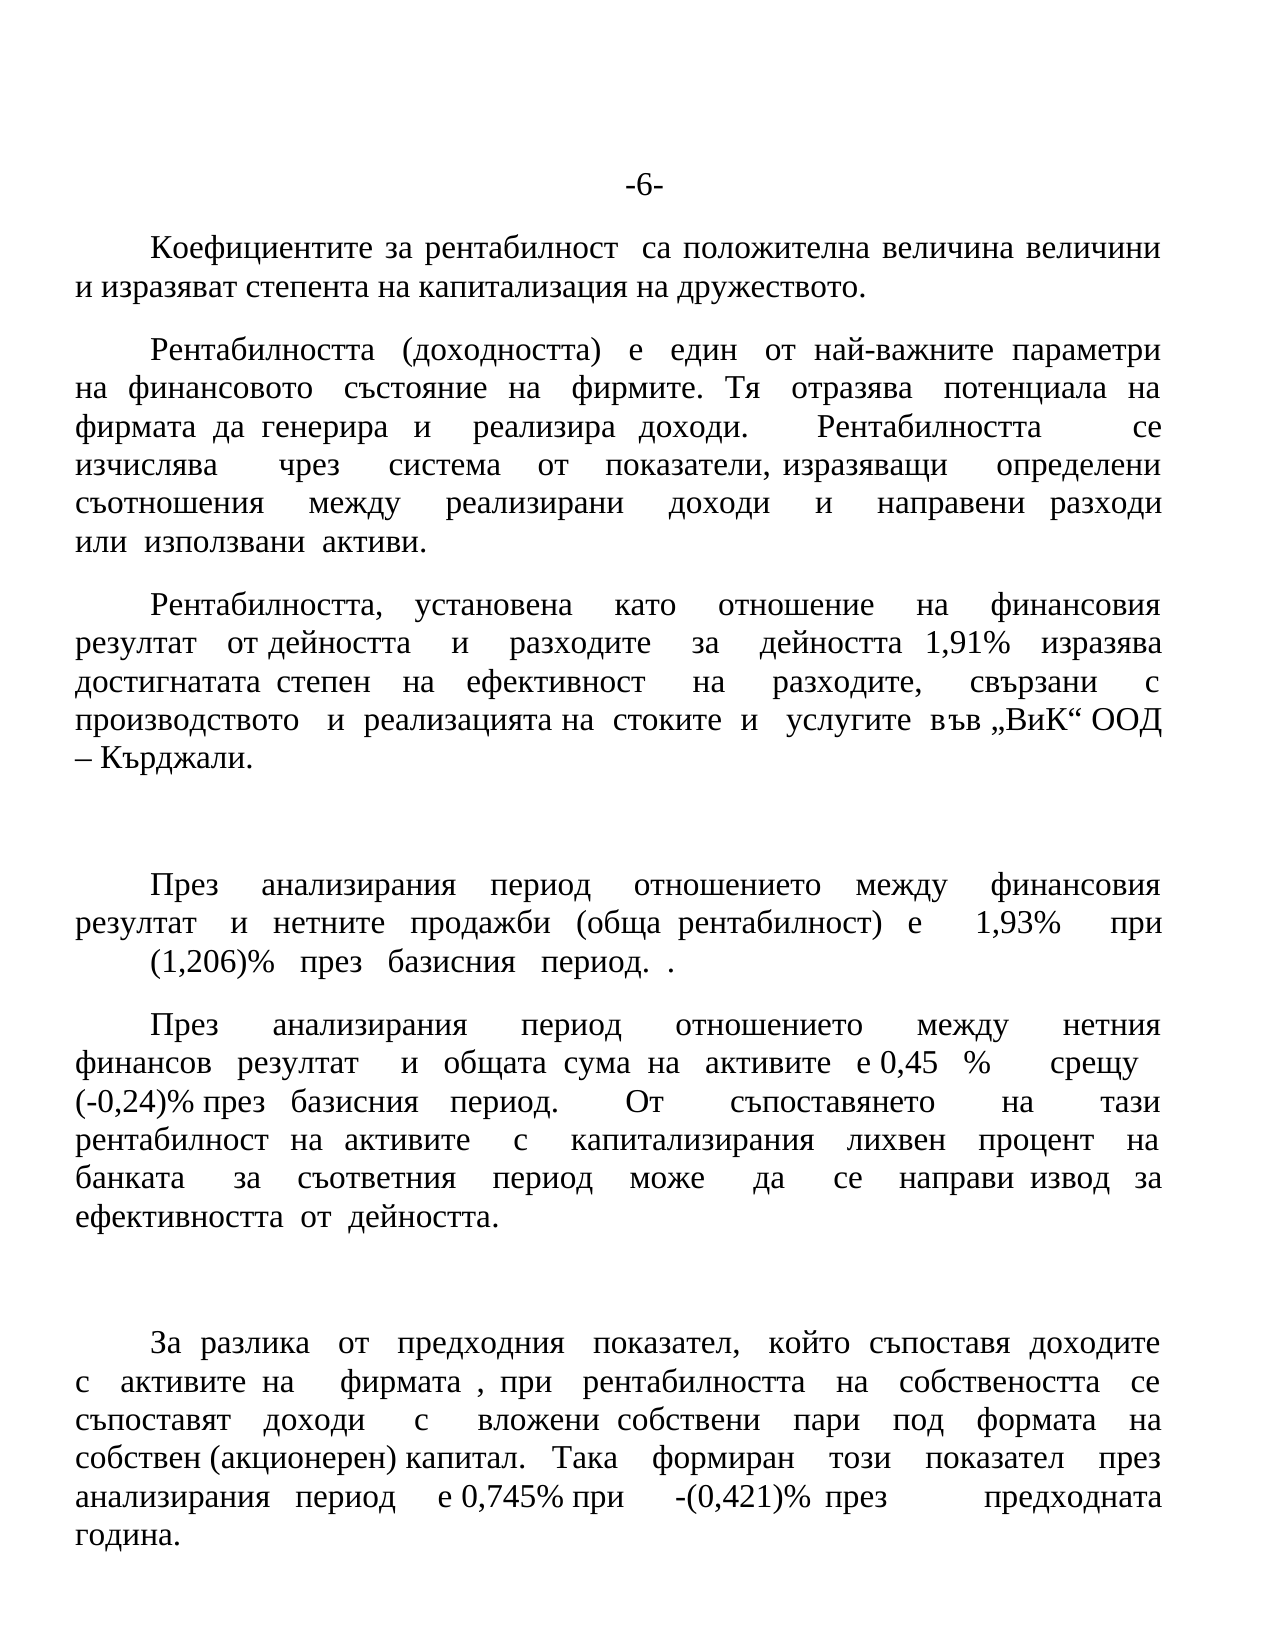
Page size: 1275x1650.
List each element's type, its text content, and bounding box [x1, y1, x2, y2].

text През анализирания период отношението между финансовия резултат и нетните продажби (обща рентабилност) е 1,93% при (1,206)% през базисния период. . [75, 864, 1162, 979]
text През анализирания период отношението между нетния финансов резултат и общата сума на активите е 0,45 % срещу (-0,24)% през базисния период. От съпоставянето на тази рентабилност на активите с капитализирания лихвен процент на банката за съответния период може да се направи извод за ефективността от дейността. [75, 1004, 1162, 1234]
text Рентабилността (доходността) е един от най-важните параметри на финансовото състояние на фирмите. Тя отразява потенциала на фирмата да генерира и реализира доходи. Рентабилността се изчислява чрез система от показатели, изразяващи определени съотношения между реализирани доходи и направени разходи или използвани активи. [75, 329, 1162, 559]
text Рентабилността, установена като отношение на финансовия резултат от дейността и разходите за дейността 1,91% изразява достигнатата степен на ефективност на разходите, свързани с производството и реализацията на стоките и услугите във „ВиК“ ООД – Кърджали. [75, 584, 1162, 776]
text -6- [75, 164, 1162, 202]
text За разлика от предходния показател, който съпоставя доходите с активите на фирмата , при рентабилността на собствеността се съпоставят доходи с вложени собствени пари под формата на собствен (акционерен) капитал. Така формиран този показател през анализирания период е 0,745% при -(0,421)% през предходната година. [75, 1322, 1162, 1552]
text Коефициентите за рентабилност са положителна величина величини и изразяват степента на капитализация на дружеството. [75, 227, 1162, 304]
